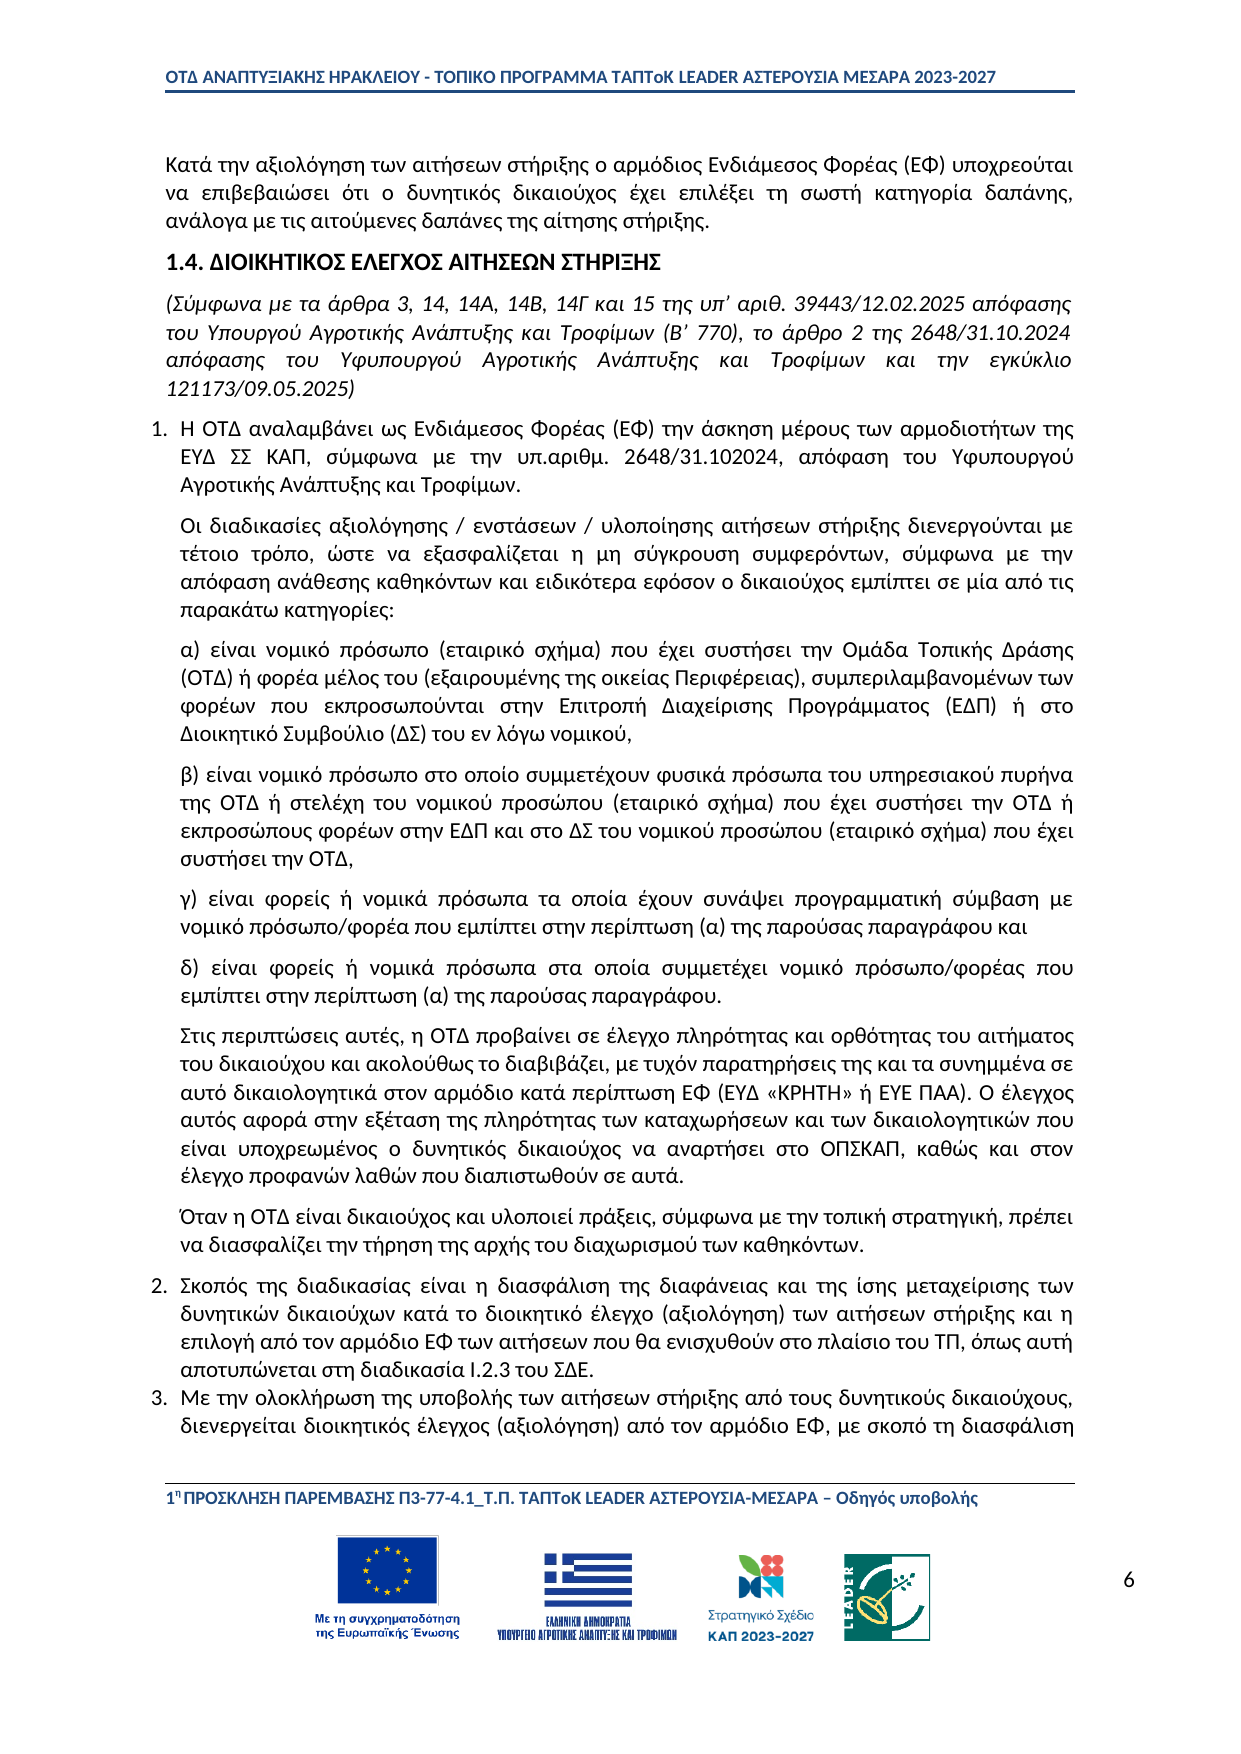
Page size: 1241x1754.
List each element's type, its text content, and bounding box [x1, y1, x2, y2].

list Κατά την αξιολόγηση των αιτήσεων στήριξης ο αρμόδιος Ενδιάμεσος Φορέας (ΕΦ) υποχρεούται να επιβεβαιώσει ότι ο δυνητικός δικαιούχος έχει επιλέξει τη σωστή κατηγορία δαπάνης, ανάλογα με τις αιτούμενες δαπάνες της αίτησης στήριξης. [165, 150, 1075, 234]
picture [708, 1555, 814, 1641]
text δ) είναι φορείς ή νομικά πρόσωπα στα οποία συμμετέχει νομικό πρόσωπο/φορέας που εμπίπτει στην περίπτωση (α) της παρούσας παραγράφου. [180, 953, 1075, 1009]
list Σκοπός της διαδικασίας είναι η διασφάλιση της διαφάνειας και της ίσης μεταχείρισης των δυνητικών δικαιούχων κατά το διοικητικό έλεγχο (αξιολόγηση) των αιτήσεων στήριξης και η επιλογή από τον αρμόδιο ΕΦ των αιτήσεων που θα ενισχυθούν στο πλαίσιο του ΤΠ, όπως αυτή αποτυπώνεται στη διαδικασία Ι.2.3 του ΣΔΕ. [151, 1271, 1075, 1383]
text Όταν η ΟΤΔ είναι δικαιούχος και υλοποιεί πράξεις, σύμφωνα με την τοπική στρατηγική, πρέπει να διασφαλίζει την τήρηση της αρχής του διαχωρισμού των καθηκόντων. [180, 1202, 1075, 1258]
list 1.4. ΔΙΟΙΚΗΤΙΚΟΣ ΕΛΕΓΧΟΣ ΑΙΤΗΣΕΩΝ ΣΤΗΡΙΞΗΣ [165, 247, 1075, 277]
text β) είναι νομικό πρόσωπο στο οποίο συμμετέχουν φυσικά πρόσωπα του υπηρεσιακού πυρήνα της ΟΤΔ ή στελέχη του νομικού προσώπου (εταιρικό σχήμα) που έχει συστήσει την ΟΤΔ ή εκπροσώπους φορέων στην ΕΔΠ και στο ΔΣ του νομικού προσώπου (εταιρικό σχήμα) που έχει συστήσει την ΟΤΔ, [180, 760, 1075, 872]
picture [495, 1551, 678, 1642]
picture [310, 1533, 465, 1642]
text Στις περιπτώσεις αυτές, η ΟΤΔ προβαίνει σε έλεγχο πληρότητας και ορθότητας του αιτήματος του δικαιούχου και ακολούθως το διαβιβάζει, με τυχόν παρατηρήσεις της και τα συνημμένα σε αυτό δικαιολογητικά στον αρμόδιο κατά περίπτωση ΕΦ (ΕΥΔ «ΚΡΗΤΗ» ή ΕΥΕ ΠΑΑ). Ο έλεγχος αυτός αφορά στην εξέταση της πληρότητας των καταχωρήσεων και των δικαιολογητικών που είναι υποχρεωμένος ο δυνητικός δικαιούχος να αναρτήσει στο ΟΠΣΚΑΠ, καθώς και στον έλεγχο προφανών λαθών που διαπιστωθούν σε αυτά. [180, 1022, 1075, 1190]
text Οι διαδικασίες αξιολόγησης / ενστάσεων / υλοποίησης αιτήσεων στήριξης διενεργούνται με τέτοιο τρόπο, ώστε να εξασφαλίζεται η μη σύγκρουση συμφερόντων, σύμφωνα με την απόφαση ανάθεσης καθηκόντων και ειδικότερα εφόσον ο δικαιούχος εμπίπτει σε μία από τις παρακάτω κατηγορίες: [180, 511, 1075, 623]
list Η ΟΤΔ αναλαμβάνει ως Ενδιάμεσος Φορέας (ΕΦ) την άσκηση μέρους των αρμοδιοτήτων της ΕΥΔ ΣΣ ΚΑΠ, σύμφωνα με την υπ.αριθμ. 2648/31.102024, απόφαση του Υφυπουργού Αγροτικής Ανάπτυξης και Τροφίμων. [151, 414, 1075, 498]
picture [844, 1554, 931, 1641]
text α) είναι νομικό πρόσωπο (εταιρικό σχήμα) που έχει συστήσει την Ομάδα Τοπικής Δράσης (ΟΤΔ) ή φορέα μέλος του (εξαιρουμένης της οικείας Περιφέρειας), συμπεριλαμβανομένων των φορέων που εκπροσωπούνται στην Επιτροπή Διαχείρισης Προγράμματος (ΕΔΠ) ή στο Διοικητικό Συμβούλιο (ΔΣ) του εν λόγω νομικού, [180, 635, 1075, 747]
text (Σύμφωνα με τα άρθρα 3, 14, 14Α, 14Β, 14Γ και 15 της υπ’ αριθ. 39443/12.02.2025 απόφασης του Υπουργού Αγροτικής Ανάπτυξης και Τροφίμων (B’ 770), το άρθρο 2 της 2648/31.10.2024 απόφασης του Υφυπουργού Αγροτικής Ανάπτυξης και Τροφίμων και την εγκύκλιο 121173/09.05.2025) [165, 289, 1075, 402]
text γ) είναι φορείς ή νομικά πρόσωπα τα οποία έχουν συνάψει προγραμματική σύμβαση με νομικό πρόσωπο/φορέα που εμπίπτει στην περίπτωση (α) της παρούσας παραγράφου και [180, 884, 1075, 941]
